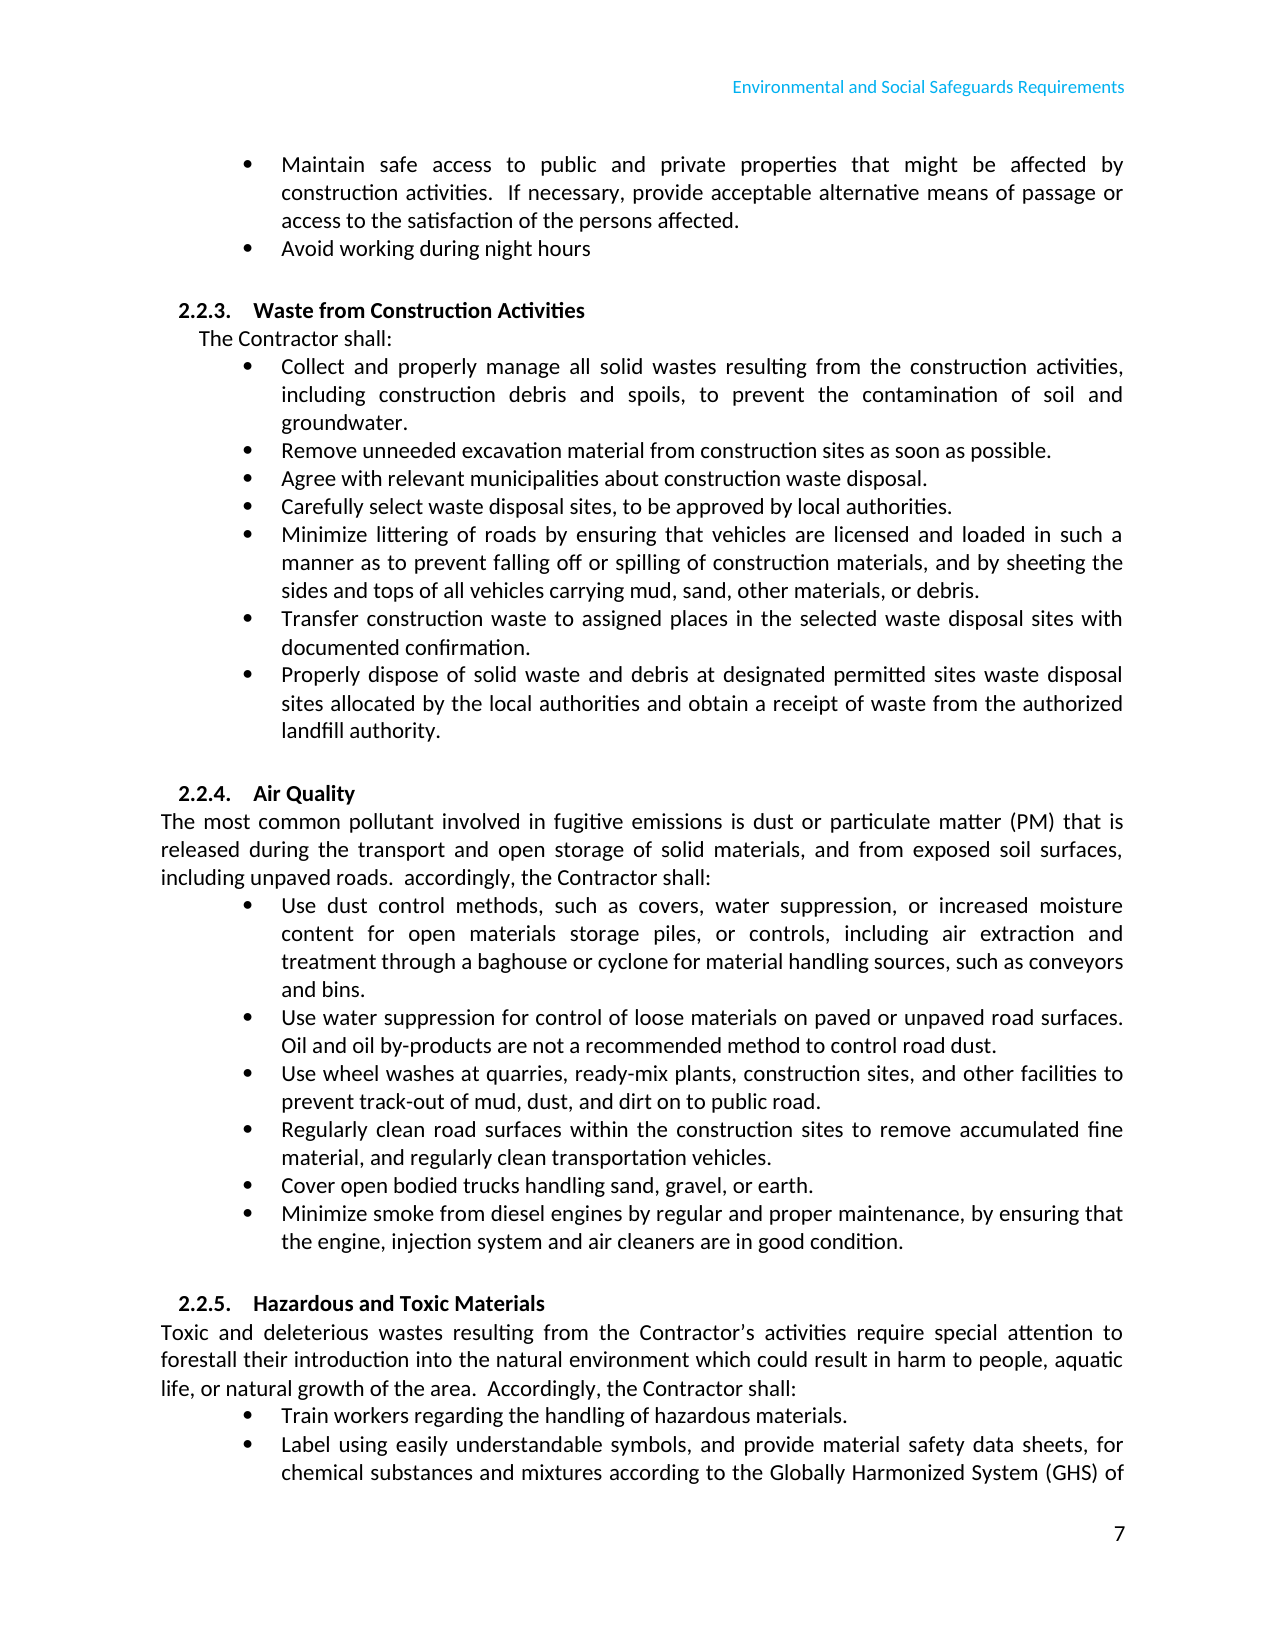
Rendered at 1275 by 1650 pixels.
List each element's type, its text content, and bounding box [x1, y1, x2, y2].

text The most common pollutant involved in fugitive emissions is dust or particulate matter (PM) that is released during the transport and open storage of solid materials, and from exposed soil surfaces, including unpaved roads. accordingly, the Contractor shall: [161, 807, 1125, 891]
list Collect and properly manage all solid wastes resulting from the construction activities, including construction debris and spoils, to prevent the contamination of soil and groundwater. [244, 352, 1125, 436]
list Remove unneeded excavation material from construction sites as soon as possible. [244, 436, 1125, 464]
list Use wheel washes at quarries, ready-mix plants, construction sites, and other facilities to prevent track-out of mud, dust, and dirt on to public road. [244, 1059, 1125, 1115]
list Regularly clean road surfaces within the construction sites to remove accumulated fine material, and regularly clean transportation vehicles. [244, 1115, 1125, 1171]
list Properly dispose of solid waste and debris at designated permitted sites waste disposal sites allocated by the local authorities and obtain a receipt of waste from the authorized landfill authority. [244, 661, 1125, 745]
list Use water suppression for control of loose materials on paved or unpaved road surfaces. Oil and oil by-products are not a recommended method to control road dust. [244, 1003, 1125, 1059]
list Avoid working during night hours [244, 234, 1125, 262]
list Minimize smoke from diesel engines by regular and proper maintenance, by ensuring that the engine, injection system and air cleaners are in good condition. [244, 1199, 1125, 1255]
list Waste from Construction Activities [178, 296, 1125, 324]
list Maintain safe access to public and private properties that might be affected by construction activities. If necessary, provide acceptable alternative means of passage or access to the satisfaction of the persons affected. [244, 150, 1125, 234]
list Carefully select waste disposal sites, to be approved by local authorities. [244, 492, 1125, 521]
list Cover open bodied trucks handling sand, gravel, or earth. [244, 1171, 1125, 1199]
list Air Quality [178, 779, 1125, 807]
list Train workers regarding the handling of hazardous materials. [244, 1402, 1125, 1430]
list Use dust control methods, such as covers, water suppression, or increased moisture content for open materials storage piles, or controls, including air extraction and treatment through a baghouse or cyclone for material handling sources, such as conveyors and bins. [244, 891, 1125, 1003]
list Transfer construction waste to assigned places in the selected waste disposal sites with documented confirmation. [244, 604, 1125, 661]
text The Contractor shall: [198, 324, 1125, 352]
list Hazardous and Toxic Materials [178, 1289, 1125, 1318]
list Minimize littering of roads by ensuring that vehicles are licensed and loaded in such a manner as to prevent falling off or spilling of construction materials, and by sheeting the sides and tops of all vehicles carrying mud, sand, other materials, or debris. [244, 521, 1125, 604]
text Toxic and deleterious wastes resulting from the Contractor’s activities require special attention to forestall their introduction into the natural environment which could result in harm to people, aquatic life, or natural growth of the area. Accordingly, the Contractor shall: [161, 1318, 1125, 1402]
list Agree with relevant municipalities about construction waste disposal. [244, 464, 1125, 492]
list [244, 1430, 1125, 1486]
